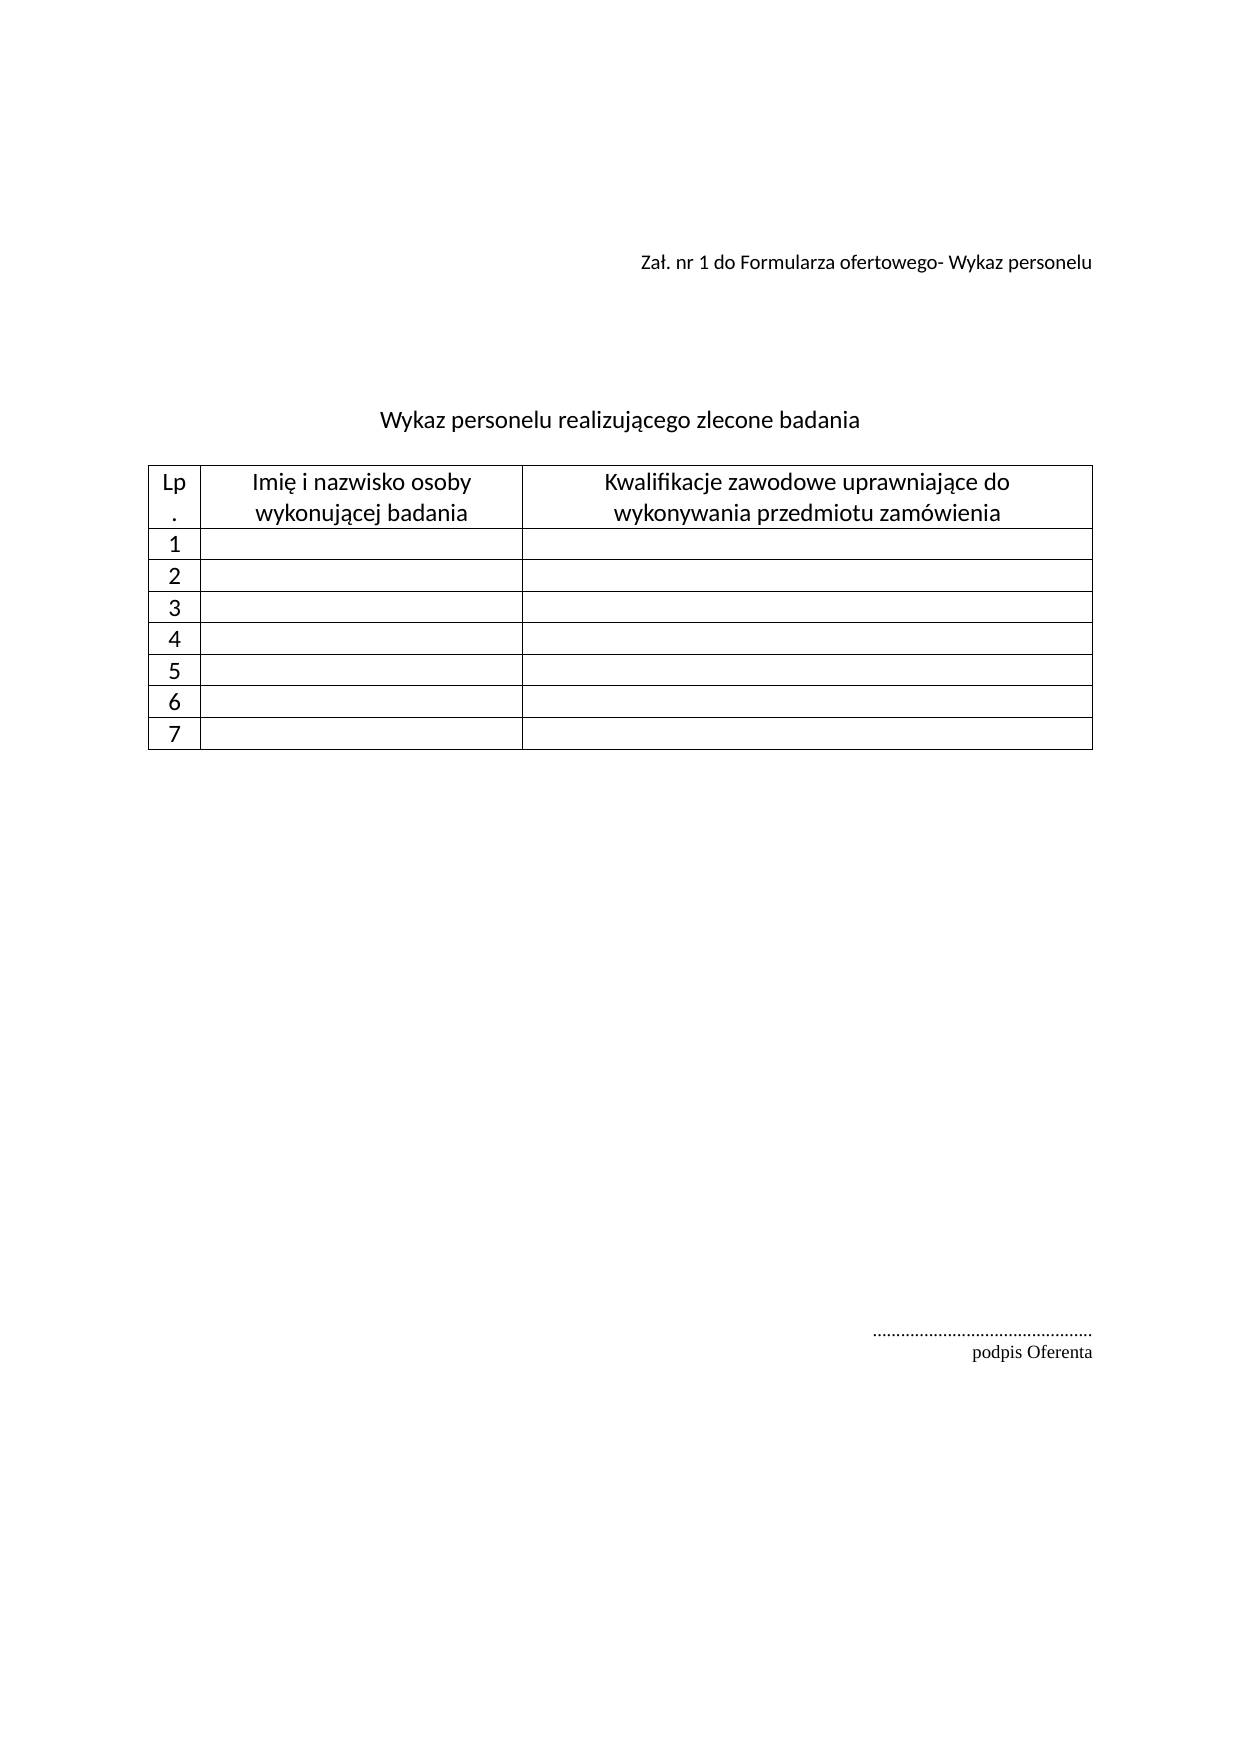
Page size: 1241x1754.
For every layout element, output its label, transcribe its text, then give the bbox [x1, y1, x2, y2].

table_header Lp. [149, 466, 200, 527]
table_cell [201, 592, 522, 622]
table_cell 4 [149, 623, 200, 654]
table_cell [201, 623, 522, 654]
table_cell [523, 592, 1092, 622]
text ............................................... [148, 1319, 1093, 1341]
table_cell 6 [149, 686, 200, 717]
table_cell 3 [149, 592, 200, 622]
table_header Kwalifikacje zawodowe uprawniające do wykonywania przedmiotu zamówienia [523, 466, 1092, 527]
text Wykaz personelu realizującego zlecone badania [148, 404, 1093, 435]
table_cell [201, 529, 522, 559]
table_cell [523, 718, 1092, 748]
table_cell [201, 686, 522, 717]
table_cell [523, 623, 1092, 654]
table_cell 1 [149, 529, 200, 559]
table_cell 2 [149, 560, 200, 591]
table_cell [523, 560, 1092, 591]
table_cell 7 [149, 718, 200, 748]
table_cell [523, 529, 1092, 559]
table_cell [201, 560, 522, 591]
text podpis Oferenta [148, 1341, 1093, 1362]
table_cell [201, 655, 522, 685]
table_cell [523, 686, 1092, 717]
table_cell [201, 718, 522, 748]
text Zał. nr 1 do Formularza ofertowego- Wykaz personelu [148, 249, 1093, 275]
table_header Imię i nazwisko osoby wykonującej badania [201, 466, 522, 527]
table_cell 5 [149, 655, 200, 685]
table_cell [523, 655, 1092, 685]
